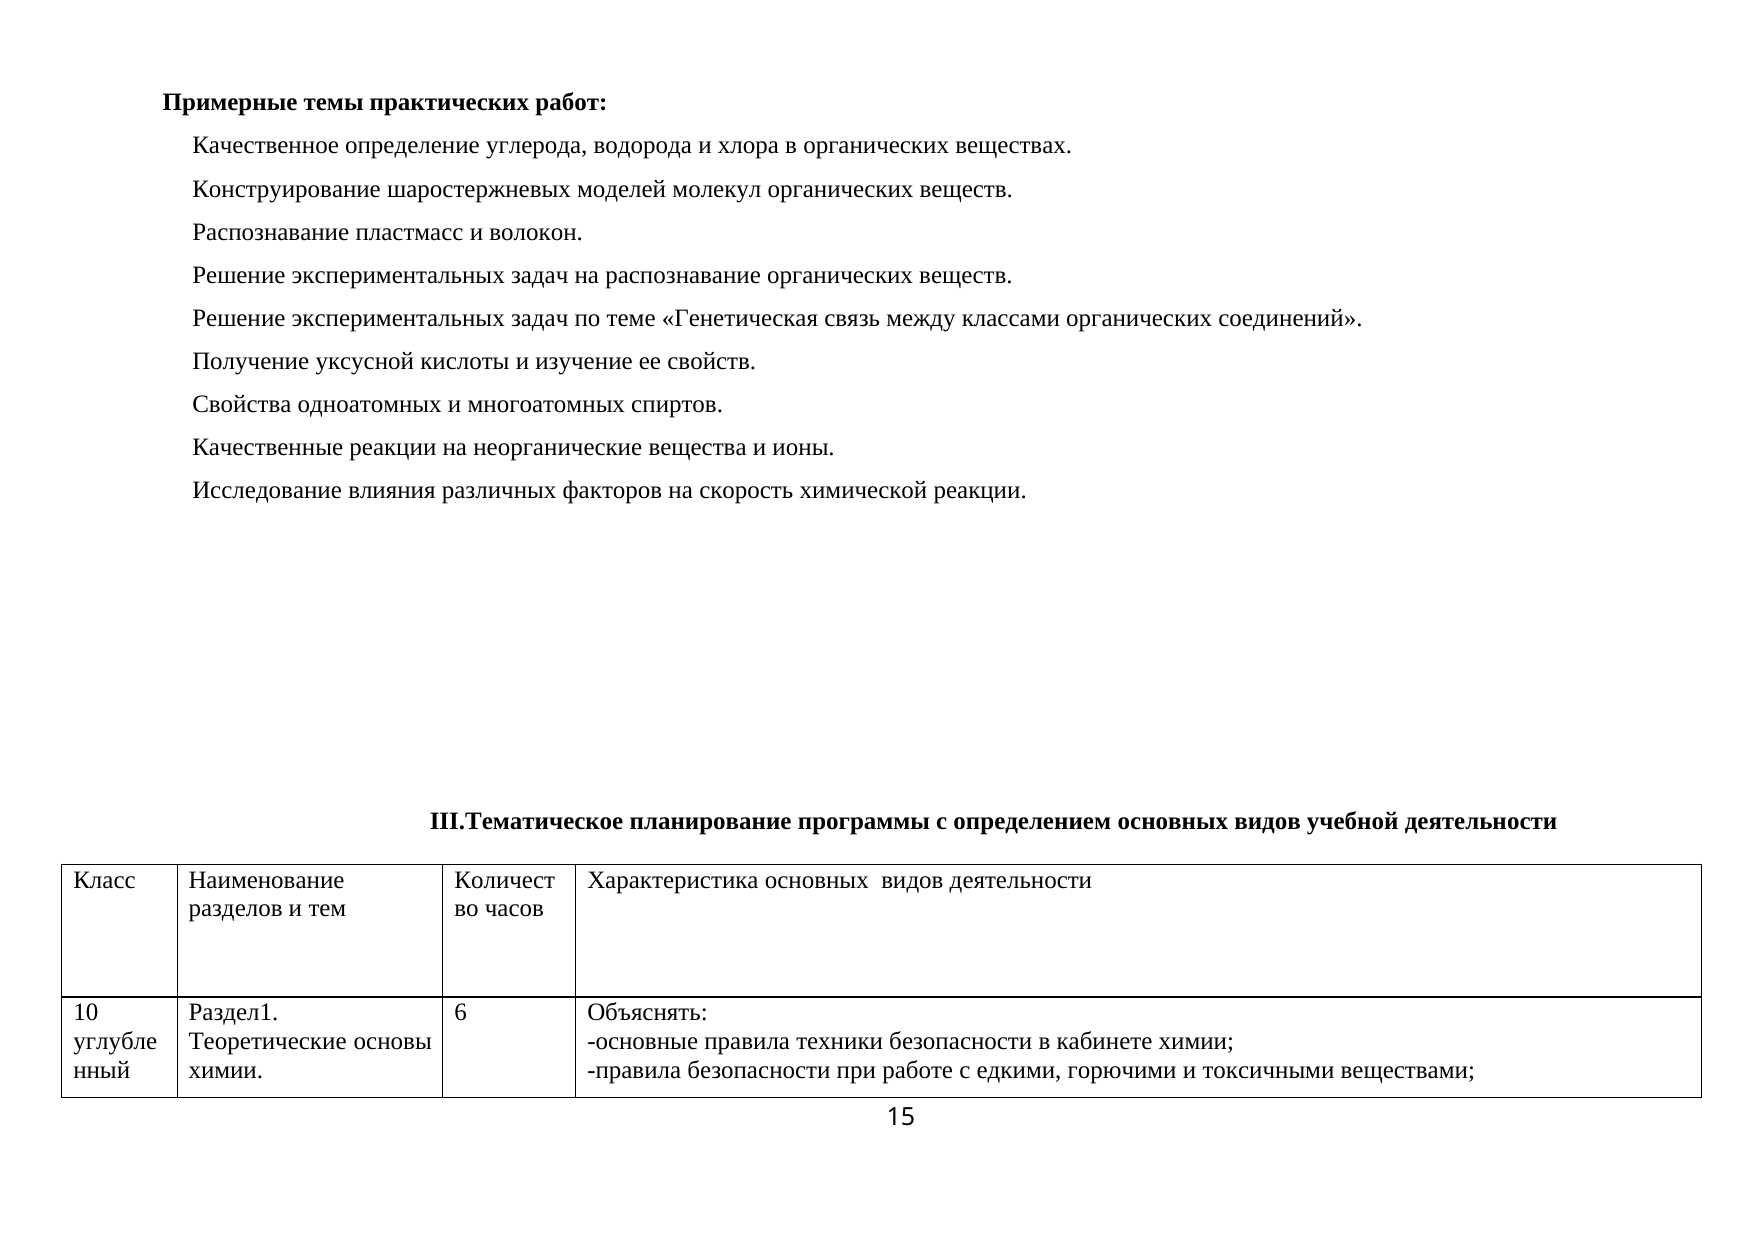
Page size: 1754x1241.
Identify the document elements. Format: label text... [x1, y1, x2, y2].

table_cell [178, 998, 442, 1097]
table_header Характеристика основных видов деятельности [576, 865, 1701, 996]
text Распознавание пластмасс и волокон. [118, 217, 1683, 246]
text Решение экспериментальных задач на распознавание органических веществ. [118, 260, 1683, 289]
table_header Класс [62, 865, 177, 996]
text Решение экспериментальных задач по теме «Генетическая связь между классами органических соединений». [118, 303, 1683, 332]
text Конструирование шаростержневых моделей молекул органических веществ. [118, 174, 1683, 202]
table_cell 6 [443, 998, 575, 1097]
text Качественное определение углерода, водорода и хлора в органических веществах. [118, 131, 1683, 159]
table_header Количество часов [443, 865, 575, 996]
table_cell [62, 998, 177, 1097]
text Примерные темы практических работ: [118, 87, 1683, 116]
text Качественные реакции на неорганические вещества и ионы. [118, 432, 1683, 461]
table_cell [576, 998, 1701, 1097]
text Свойства одноатомных и многоатомных спиртов. [118, 389, 1683, 418]
text Исследование влияния различных факторов на скорость химической реакции. [118, 476, 1683, 504]
text III.Тематическое планирование программы с определением основных видов учебной деятельности [429, 806, 1683, 835]
text Получение уксусной кислоты и изучение ее свойств. [118, 346, 1683, 375]
table_header Наименование разделов и тем [178, 865, 442, 996]
